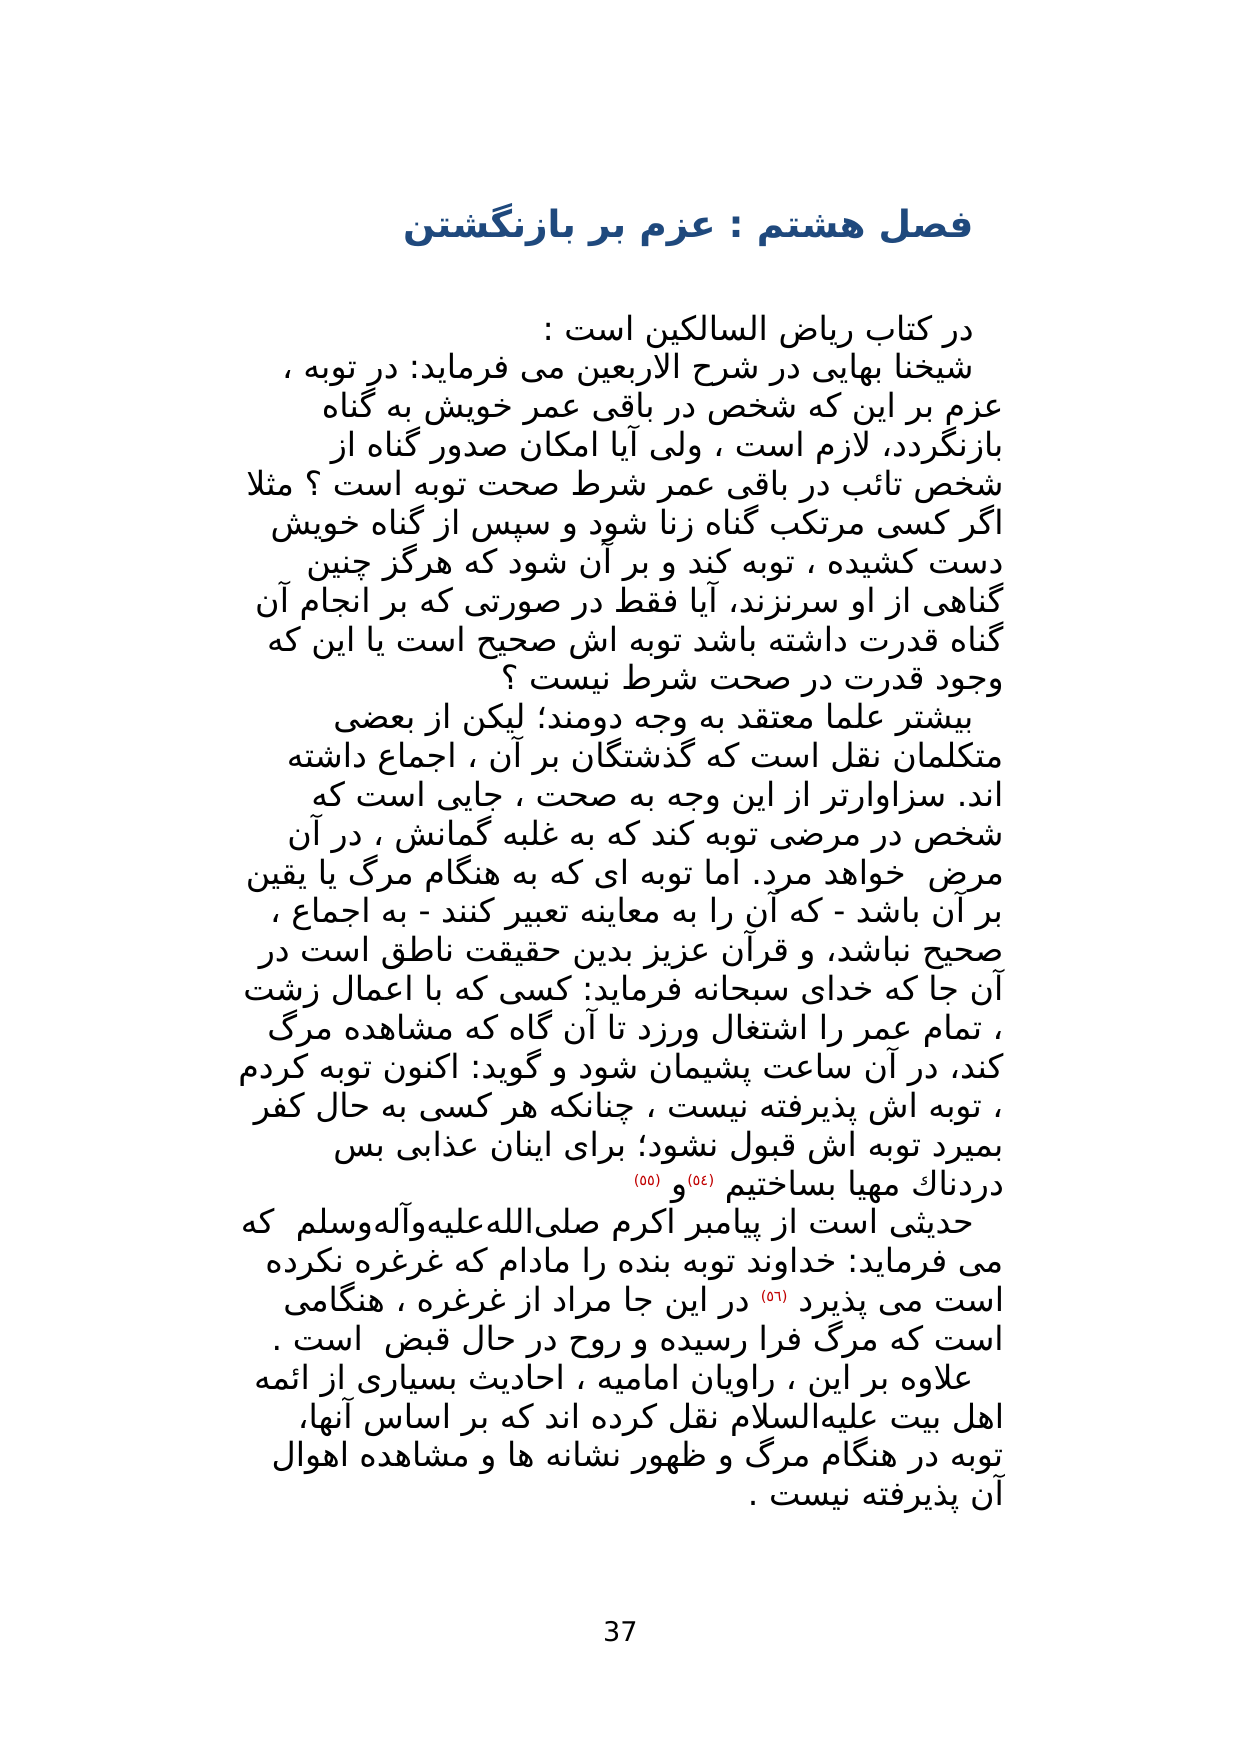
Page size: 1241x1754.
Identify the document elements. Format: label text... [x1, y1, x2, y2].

subtitle فصل هشتم : عزم بر بازنگشتن [236, 202, 1004, 246]
text شيخنا بهايى در شرح الاربعين مى فرمايد: در توبه ، عزم بر اين كه شخص در باقى عمر خويش به گناه بازنگردد، لازم است ، ولى آيا امكان صدور گناه از شخص تائب در باقى عمر شرط صحت توبه است ؟ مثلا اگر كسى مرتكب گناه زنا شود و سپس از گناه خويش دست كشيده ، توبه كند و بر آن شود كه هرگز چنين گناهى از او سرنزند، آيا فقط در صورتى كه بر انجام آن گناه قدرت داشته باشد توبه اش صحيح است يا اين كه وجود قدرت در صحت شرط نيست ؟ [236, 348, 1004, 698]
text بيشتر علما معتقد به وجه دومند؛ ليكن از بعضى متكلمان نقل است كه گذشتگان بر آن ، اجماع داشته اند. سزاوارتر از اين وجه به صحت ، جايى است كه شخص در مرضى توبه كند كه به غلبه گمانش ، در آن مرض ‍ خواهد مرد. اما توبه اى كه به هنگام مرگ يا يقين بر آن باشد - كه آن را به معاينه تعبير كنند - به اجماع ، صحيح نباشد، و قرآن عزيز بدين حقيقت ناطق است در آن جا كه خداى سبحانه فرمايد: كسى كه با اعمال زشت ، تمام عمر را اشتغال ورزد تا آن گاه كه مشاهده مرگ كند، در آن ساعت پشيمان شود و گويد: اكنون توبه كردم ، توبه اش پذيرفته نيست ، چنانكه هر كسى به حال كفر بميرد توبه اش قبول نشود؛ براى اينان عذابى بس ‍ دردناك مهيا بساختيم (٥٤)و (٥٥) [236, 698, 1004, 1203]
text حديثى است از پيامبر اكرم صلى‌الله‌عليه‌وآله‌وسلم كه مى فرمايد: خداوند توبه بنده را مادام كه غرغره نكرده است مى پذيرد (٥٦) در اين جا مراد از غرغره ، هنگامى است كه مرگ فرا رسيده و روح در حال قبض ‍ است . [236, 1203, 1004, 1358]
text علاوه بر اين ، راويان اماميه ، احاديث بسيارى از ائمه اهل بيت عليه‌السلام نقل كرده اند كه بر اساس آنها، توبه در هنگام مرگ و ظهور نشانه ها و مشاهده اهوال آن پذيرفته نيست . [236, 1358, 1004, 1514]
text در كتاب رياض السالكين است : [236, 309, 1004, 348]
